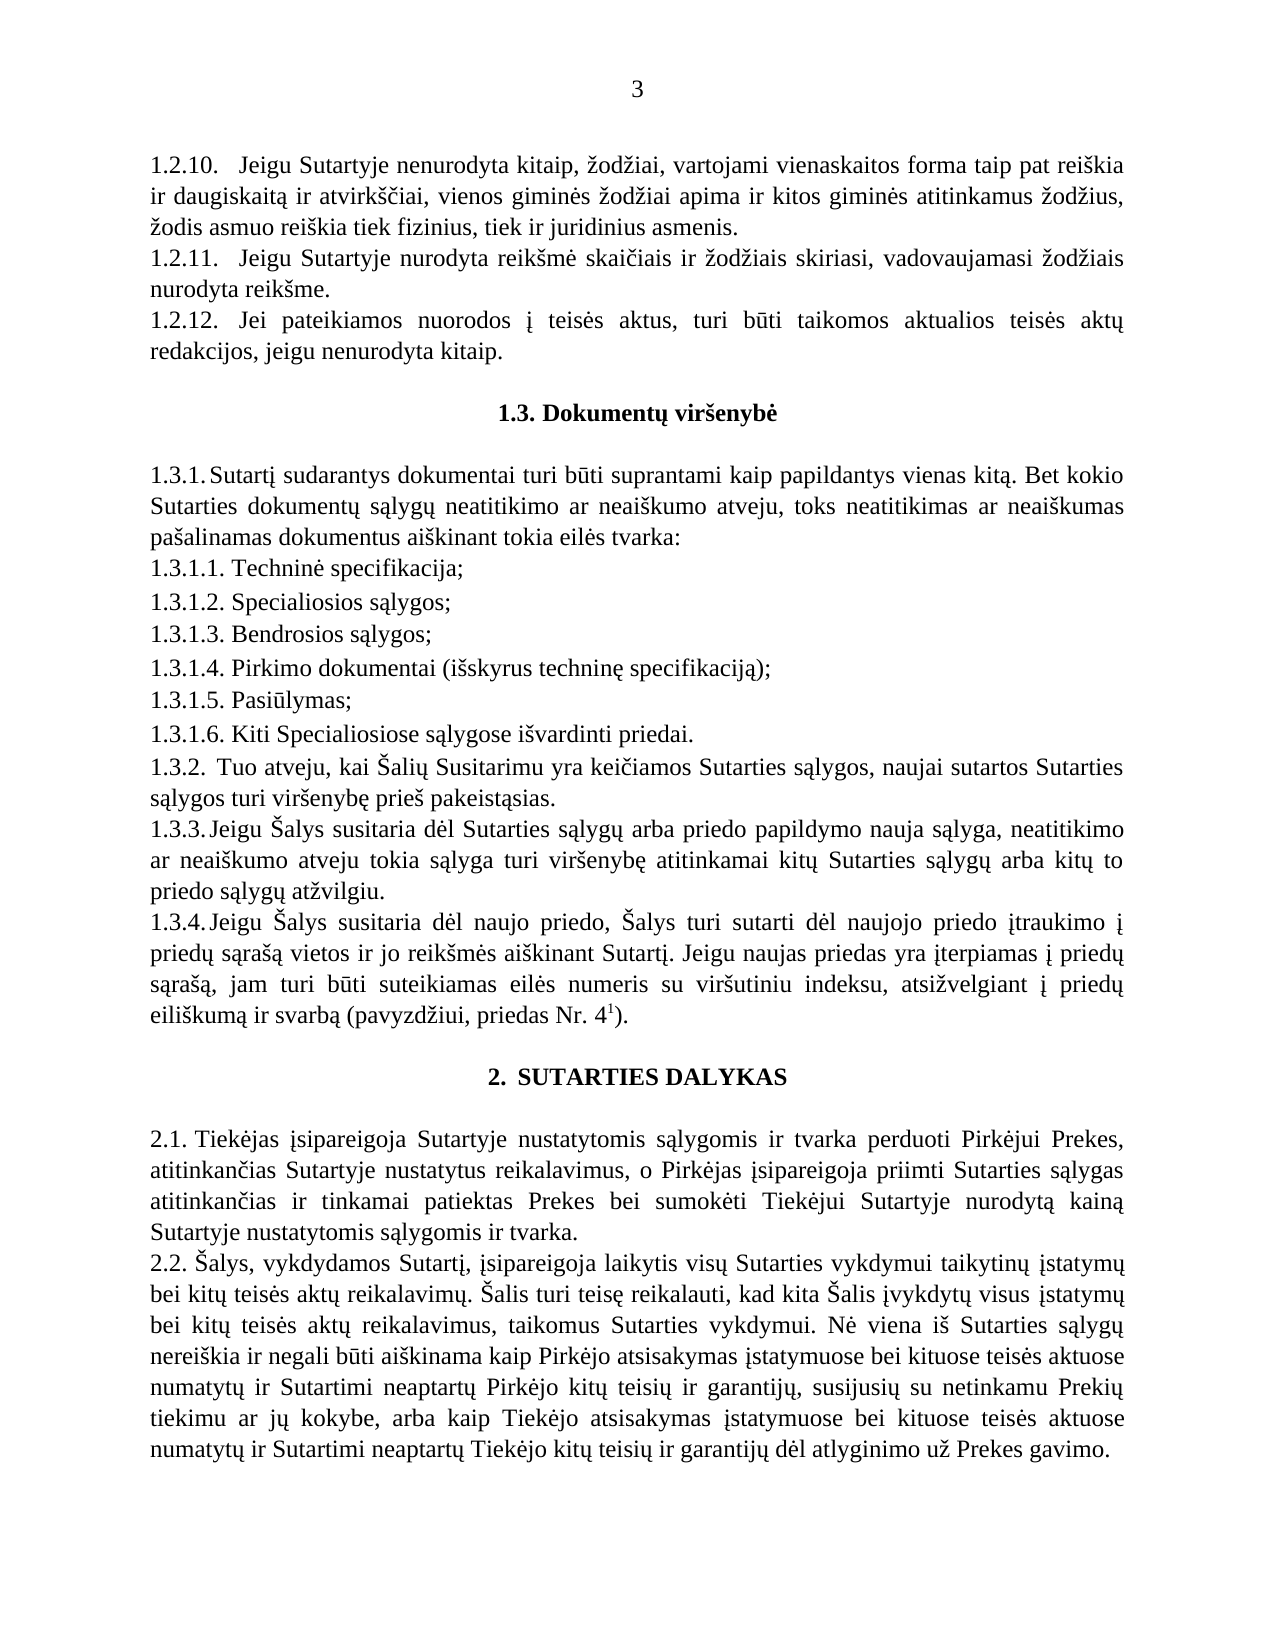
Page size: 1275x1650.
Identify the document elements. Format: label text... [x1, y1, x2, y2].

text 1.3.1.4. Pirkimo dokumentai (išskyrus techninę specifikaciją); [150, 653, 1125, 681]
text 1.3.3. Jeigu Šalys susitaria dėl Sutarties sąlygų arba priedo papildymo nauja sąlyga, neatitikimo ar neaiškumo atveju tokia sąlyga turi viršenybę atitinkamai kitų Sutarties sąlygų arba kitų to priedo sąlygų atžvilgiu. [150, 814, 1125, 904]
text 1.3.1.3. Bendrosios sąlygos; [150, 619, 1125, 648]
text 2. Sutarties dalykas [150, 1062, 1125, 1091]
text 1.3.1.2. Specialiosios sąlygos; [150, 587, 1125, 615]
text 1.3.1.1. Techninė specifikacija; [150, 553, 1125, 582]
text 1.3.2. Tuo atveju, kai Šalių Susitarimu yra keičiamos Sutarties sąlygos, naujai sutartos Sutarties sąlygos turi viršenybę prieš pakeistąsias. [150, 752, 1125, 811]
text 1.3.1. Sutartį sudarantys dokumentai turi būti suprantami kaip papildantys vienas kitą. Bet kokio Sutarties dokumentų sąlygų neatitikimo ar neaiškumo atveju, toks neatitikimas ar neaiškumas pašalinamas dokumentus aiškinant tokia eilės tvarka: [150, 460, 1125, 551]
text 2.1. Tiekėjas įsipareigoja Sutartyje nustatytomis sąlygomis ir tvarka perduoti Pirkėjui Prekes, atitinkančias Sutartyje nustatytus reikalavimus, o Pirkėjas įsipareigoja priimti Sutarties sąlygas atitinkančias ir tinkamai patiektas Prekes bei sumokėti Tiekėjui Sutartyje nurodytą kainą Sutartyje nustatytomis sąlygomis ir tvarka. [150, 1124, 1125, 1246]
text 1.2.12. Jei pateikiamos nuorodos į teisės aktus, turi būti taikomos aktualios teisės aktų redakcijos, jeigu nenurodyta kitaip. [150, 305, 1125, 365]
text 1.3.4. Jeigu Šalys susitaria dėl naujo priedo, Šalys turi sutarti dėl naujojo priedo įtraukimo į priedų sąrašą vietos ir jo reikšmės aiškinant Sutartį. Jeigu naujas priedas yra įterpiamas į priedų sąrašą, jam turi būti suteikiamas eilės numeris su viršutiniu indeksu, atsižvelgiant į priedų eiliškumą ir svarbą (pavyzdžiui, priedas Nr. 41). [150, 907, 1125, 1029]
text 2.2. Šalys, vykdydamos Sutartį, įsipareigoja laikytis visų Sutarties vykdymui taikytinų įstatymų bei kitų teisės aktų reikalavimų. Šalis turi teisę reikalauti, kad kita Šalis įvykdytų visus įstatymų bei kitų teisės aktų reikalavimus, taikomus Sutarties vykdymui. Nė viena iš Sutarties sąlygų nereiškia ir negali būti aiškinama kaip Pirkėjo atsisakymas įstatymuose bei kituose teisės aktuose numatytų ir Sutartimi neaptartų Pirkėjo kitų teisių ir garantijų, susijusių su netinkamu Prekių tiekimu ar jų kokybe, arba kaip Tiekėjo atsisakymas įstatymuose bei kituose teisės aktuose numatytų ir Sutartimi neaptartų Tiekėjo kitų teisių ir garantijų dėl atlyginimo už Prekes gavimo. [150, 1248, 1125, 1463]
text 1.3.1.5. Pasiūlymas; [150, 686, 1125, 714]
text 1.2.10. Jeigu Sutartyje nenurodyta kitaip, žodžiai, vartojami vienaskaitos forma taip pat reiškia ir daugiskaitą ir atvirkščiai, vienos giminės žodžiai apima ir kitos giminės atitinkamus žodžius, žodis asmuo reiškia tiek fizinius, tiek ir juridinius asmenis. [150, 210, 1125, 241]
text 1.2.10. Jeigu Sutartyje nenurodyta kitaip, žodžiai, vartojami vienaskaitos forma taip pat reiškia ir daugiskaitą ir atvirkščiai, vienos giminės žodžiai apima ir kitos giminės atitinkamus žodžius, žodis asmuo reiškia tiek fizinius, tiek ir juridinius asmenis. [150, 150, 1125, 181]
text 1.3.1.6. Kiti Specialiosiose sąlygose išvardinti priedai. [150, 719, 1125, 747]
text 1.3. Dokumentų viršenybė [150, 398, 1125, 427]
text 1.2.11. Jeigu Sutartyje nurodyta reikšmė skaičiais ir žodžiais skiriasi, vadovaujamasi žodžiais nurodyta reikšme. [150, 243, 1125, 303]
